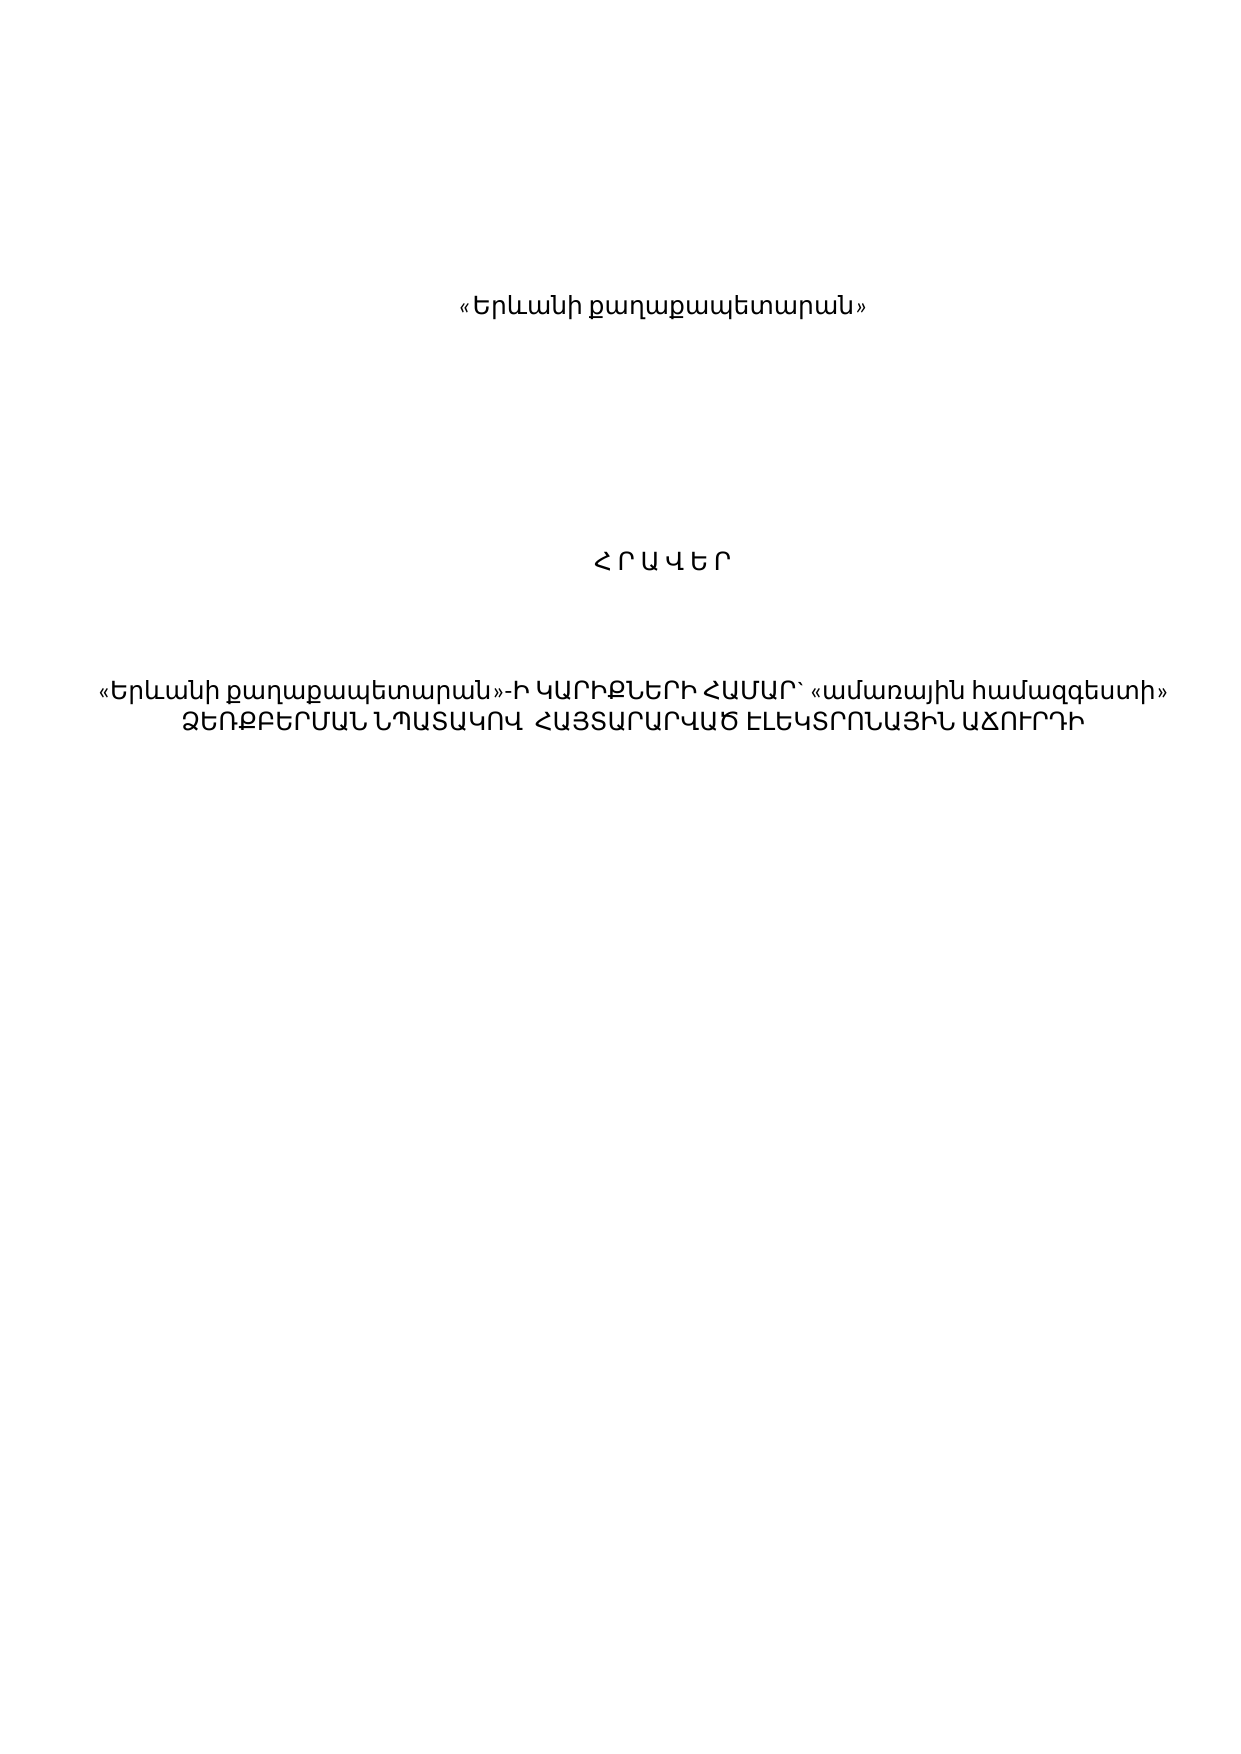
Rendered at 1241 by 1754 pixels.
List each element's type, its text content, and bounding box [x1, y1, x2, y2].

text « Երևանի քաղաքապետարան» [94, 290, 1172, 321]
text Հ Ր Ա Վ Ե Ր [94, 546, 1172, 577]
text «Երևանի քաղաքապետարան»-Ի ԿԱՐԻՔՆԵՐԻ ՀԱՄԱՐ` «ամառային համազգեստի» ՁԵՌՔԲԵՐՄԱՆ ՆՊԱՏԱԿՈՎ ՀԱՅՏԱՐԱՐՎԱԾ ԷԼԵԿՏՐՈՆԱՅԻՆ ԱՃՈՒՐԴԻ [94, 676, 1172, 737]
